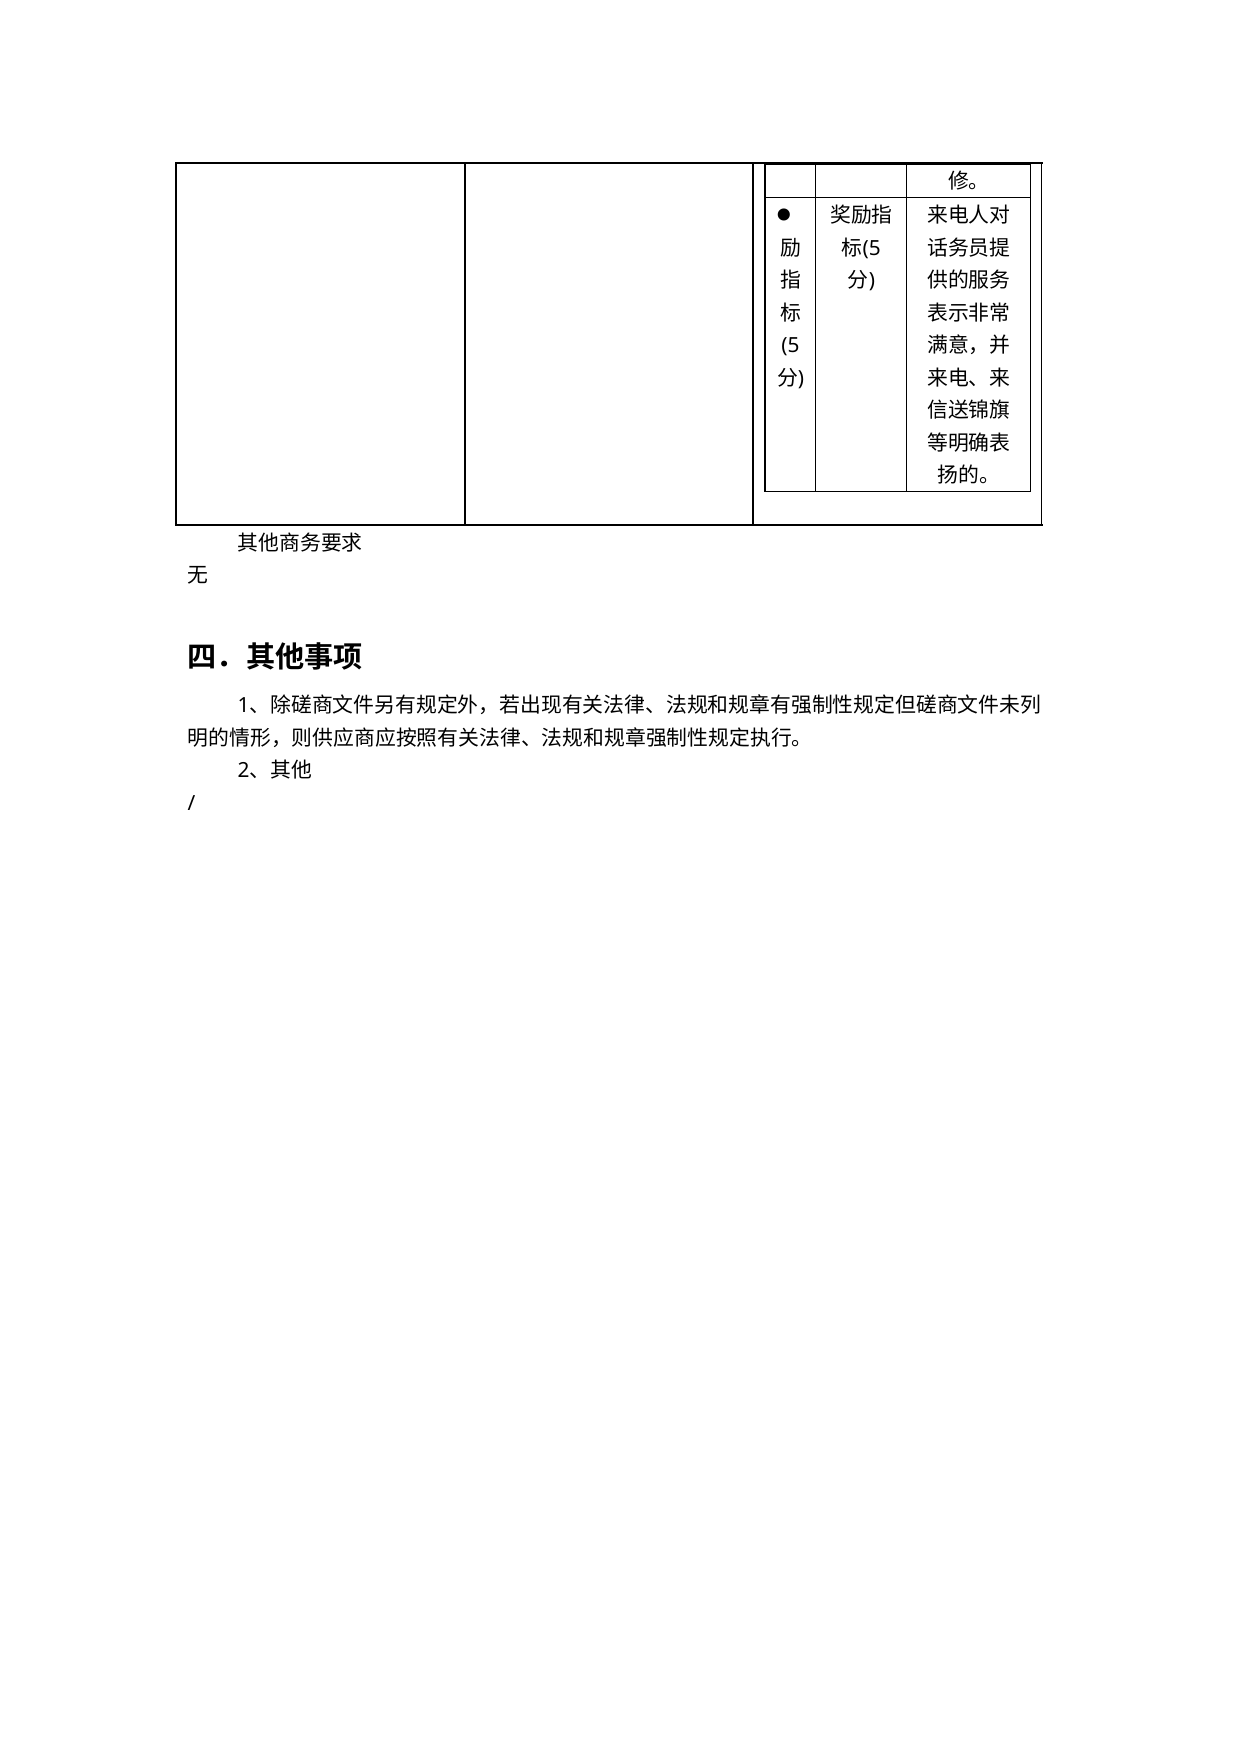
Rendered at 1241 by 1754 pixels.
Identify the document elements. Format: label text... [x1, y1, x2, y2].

table_cell ★ [177, 164, 464, 524]
text 无 [187, 558, 1053, 623]
text / [187, 786, 1053, 818]
text 四．其他事项 [187, 623, 1053, 688]
table_cell 1 [466, 164, 752, 524]
text 其他商务要求 [187, 526, 1053, 558]
text 2、其他 [187, 753, 1053, 786]
text 1、除磋商文件另有规定外，若出现有关法律、法规和规章有强制性规定但磋商文件未列明的情形，则供应商应按照有关法律、法规和规章强制性规定执行。 [187, 688, 1053, 753]
